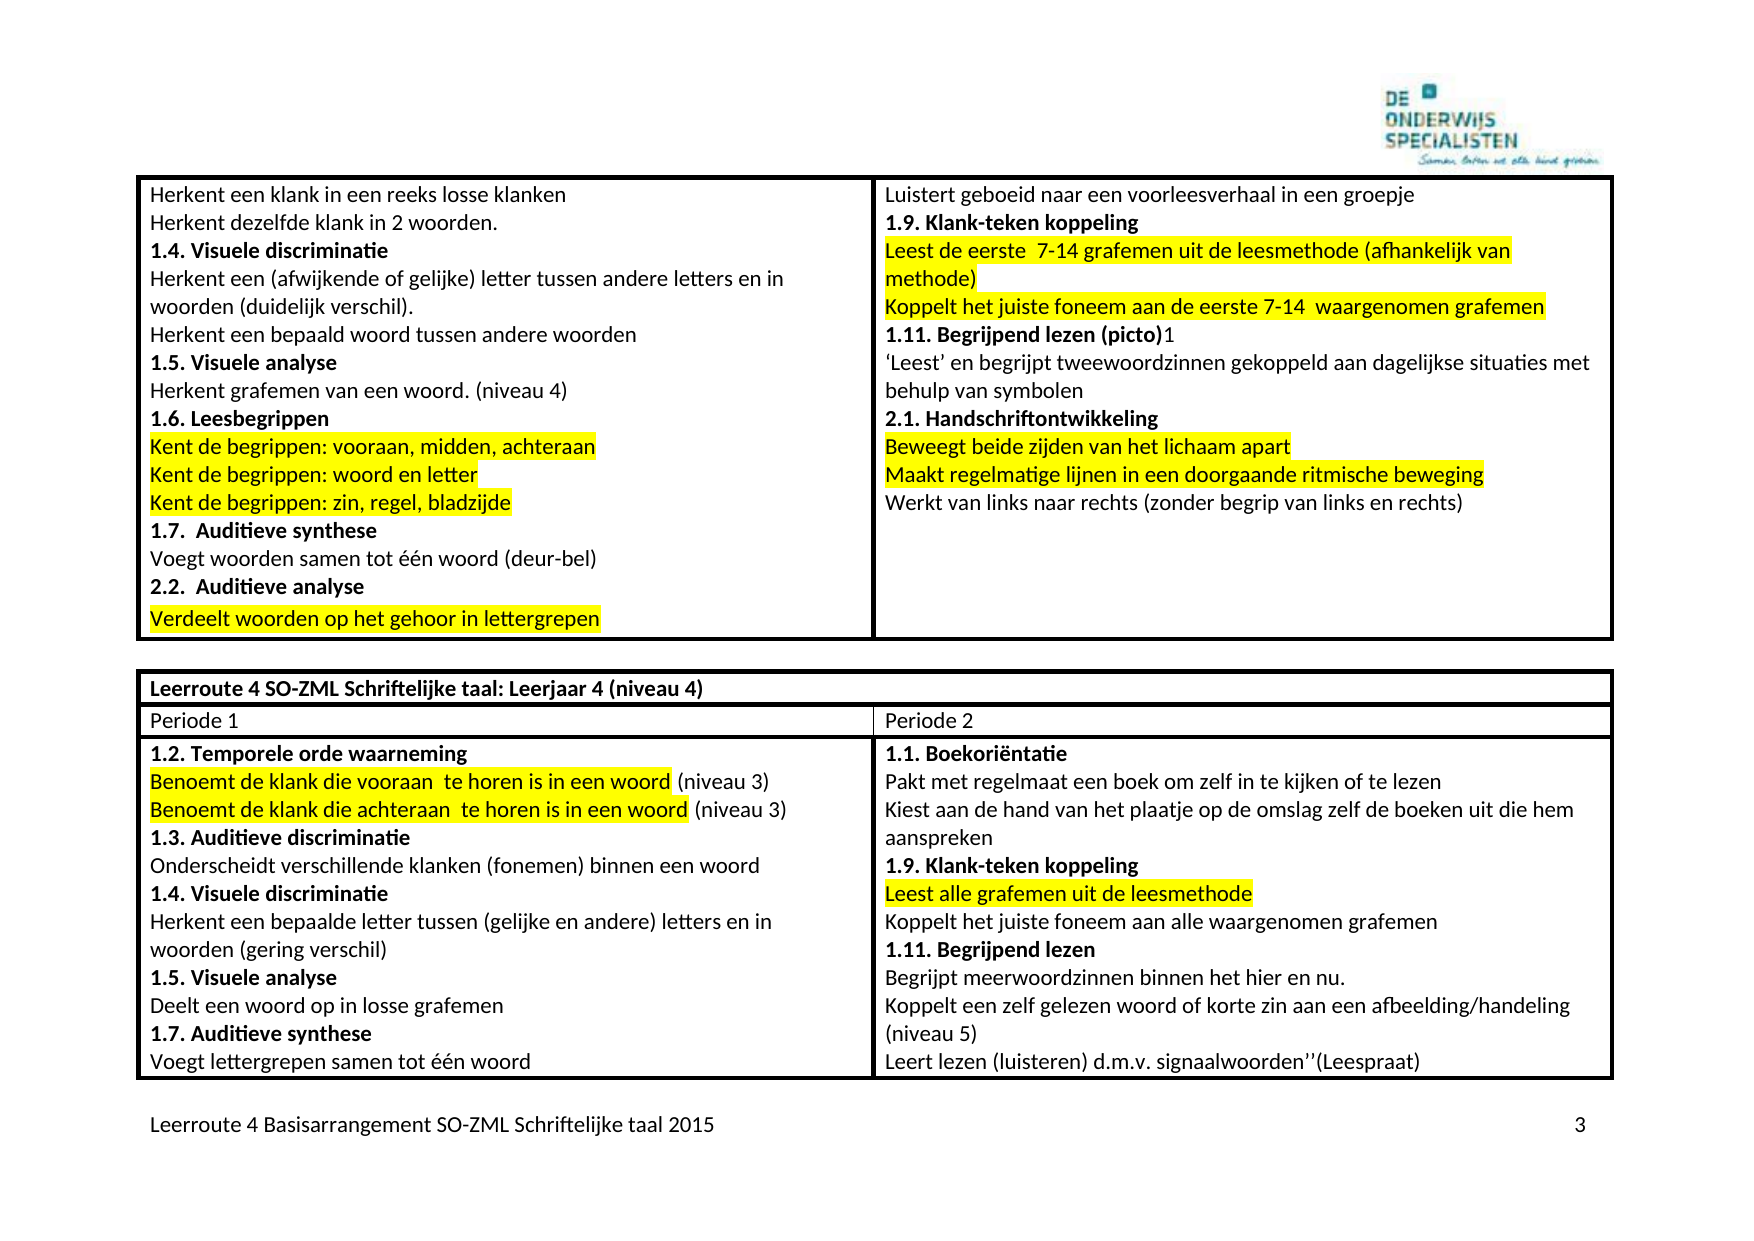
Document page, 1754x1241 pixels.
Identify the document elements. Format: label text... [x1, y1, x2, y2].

picture [1380, 73, 1604, 175]
table_cell Periode 2 [874, 707, 1610, 734]
table_header Leerroute 4 SO-ZML Schriftelijke taal: Leerjaar 4 (niveau 4) [141, 674, 1610, 702]
table_cell Periode 1 [141, 707, 873, 734]
